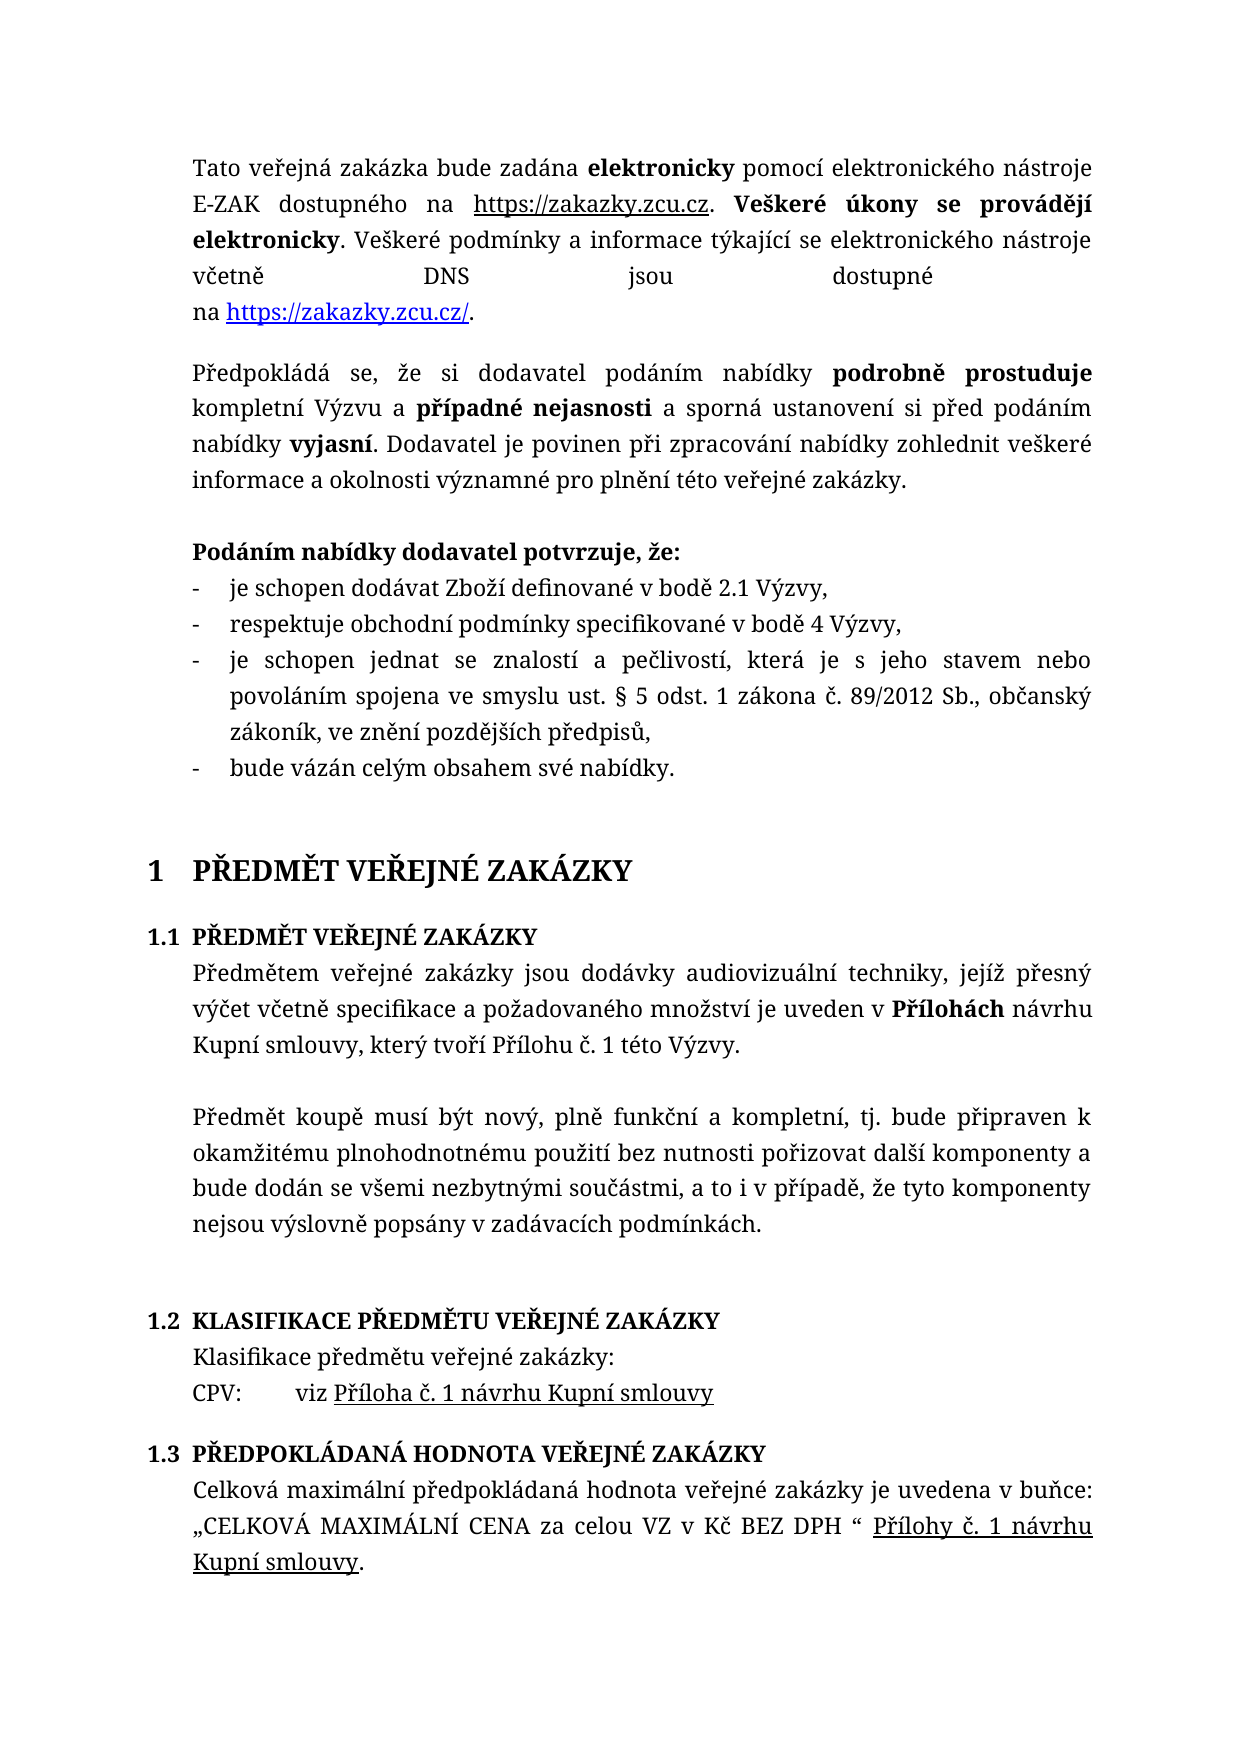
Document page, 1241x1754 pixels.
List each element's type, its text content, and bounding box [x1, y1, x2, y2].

subtitle PŘEDMĚT VEŘEJNÉ ZAKÁZKY [147, 921, 1093, 952]
text Předmětem veřejné zakázky jsou dodávky audiovizuální techniky, jejíž přesný výčet včetně specifikace a požadovaného množství je uveden v Přílohách návrhu Kupní smlouvy, který tvoří Přílohu č. 1 této Výzvy. [192, 957, 1093, 1060]
text Podáním nabídky dodavatel potvrzuje, že: [192, 536, 1093, 567]
subtitle PŘEDPOKLÁDANÁ HODNOTA VEŘEJNÉ ZAKÁZKY [147, 1438, 1093, 1469]
text CPV: viz Příloha č. 1 návrhu Kupní smlouvy [148, 1377, 1093, 1408]
text Celková maximální předpokládaná hodnota veřejné zakázky je uvedena v buňce: „CELKOVÁ MAXIMÁLNÍ CENA za celou VZ v Kč BEZ DPH “ Přílohy č. 1 návrhu Kupní smlouvy. [193, 1474, 1093, 1577]
subtitle PŘEDMĚT VEŘEJNÉ ZAKÁZKY [148, 850, 1093, 890]
list je schopen dodávat Zboží definované v bodě 2.1 Výzvy, [192, 572, 1093, 603]
text Tato veřejná zakázka bude zadána elektronicky pomocí elektronického nástroje E-ZAK dostupného na https://zakazky.zcu.cz. Veškeré úkony se provádějí elektronicky. Veškeré podmínky a informace týkající se elektronického nástroje včetně DNS jsou dostupné na https://zakazky.zcu.cz/. [192, 152, 1093, 327]
subtitle KLASIFIKACE PŘEDMĚTU VEŘEJNÉ ZAKÁZKY [147, 1305, 1093, 1336]
text Předpokládá se, že si dodavatel podáním nabídky podrobně prostuduje kompletní Výzvu a případné nejasnosti a sporná ustanovení si před podáním nabídky vyjasní. Dodavatel je povinen při zpracování nabídky zohlednit veškeré informace a okolnosti významné pro plnění této veřejné zakázky. [192, 356, 1093, 496]
text Předmět koupě musí být nový, plně funkční a kompletní, tj. bude připraven k okamžitému plnohodnotnému použití bez nutnosti pořizovat další komponenty a bude dodán se všemi nezbytnými součástmi, a to i v případě, že tyto komponenty nejsou výslovně popsány v zadávacích podmínkách. [192, 1101, 1093, 1239]
list bude vázán celým obsahem své nabídky. [192, 752, 1093, 783]
list je schopen jednat se znalostí a pečlivostí, která je s jeho stavem nebo povoláním spojena ve smyslu ust. § 5 odst. 1 zákona č. 89/2012 Sb., občanský zákoník, ve znění pozdějších předpisů, [192, 644, 1093, 747]
list respektuje obchodní podmínky specifikované v bodě 4 Výzvy, [192, 608, 1093, 639]
text Klasifikace předmětu veřejné zakázky: [193, 1341, 1093, 1372]
